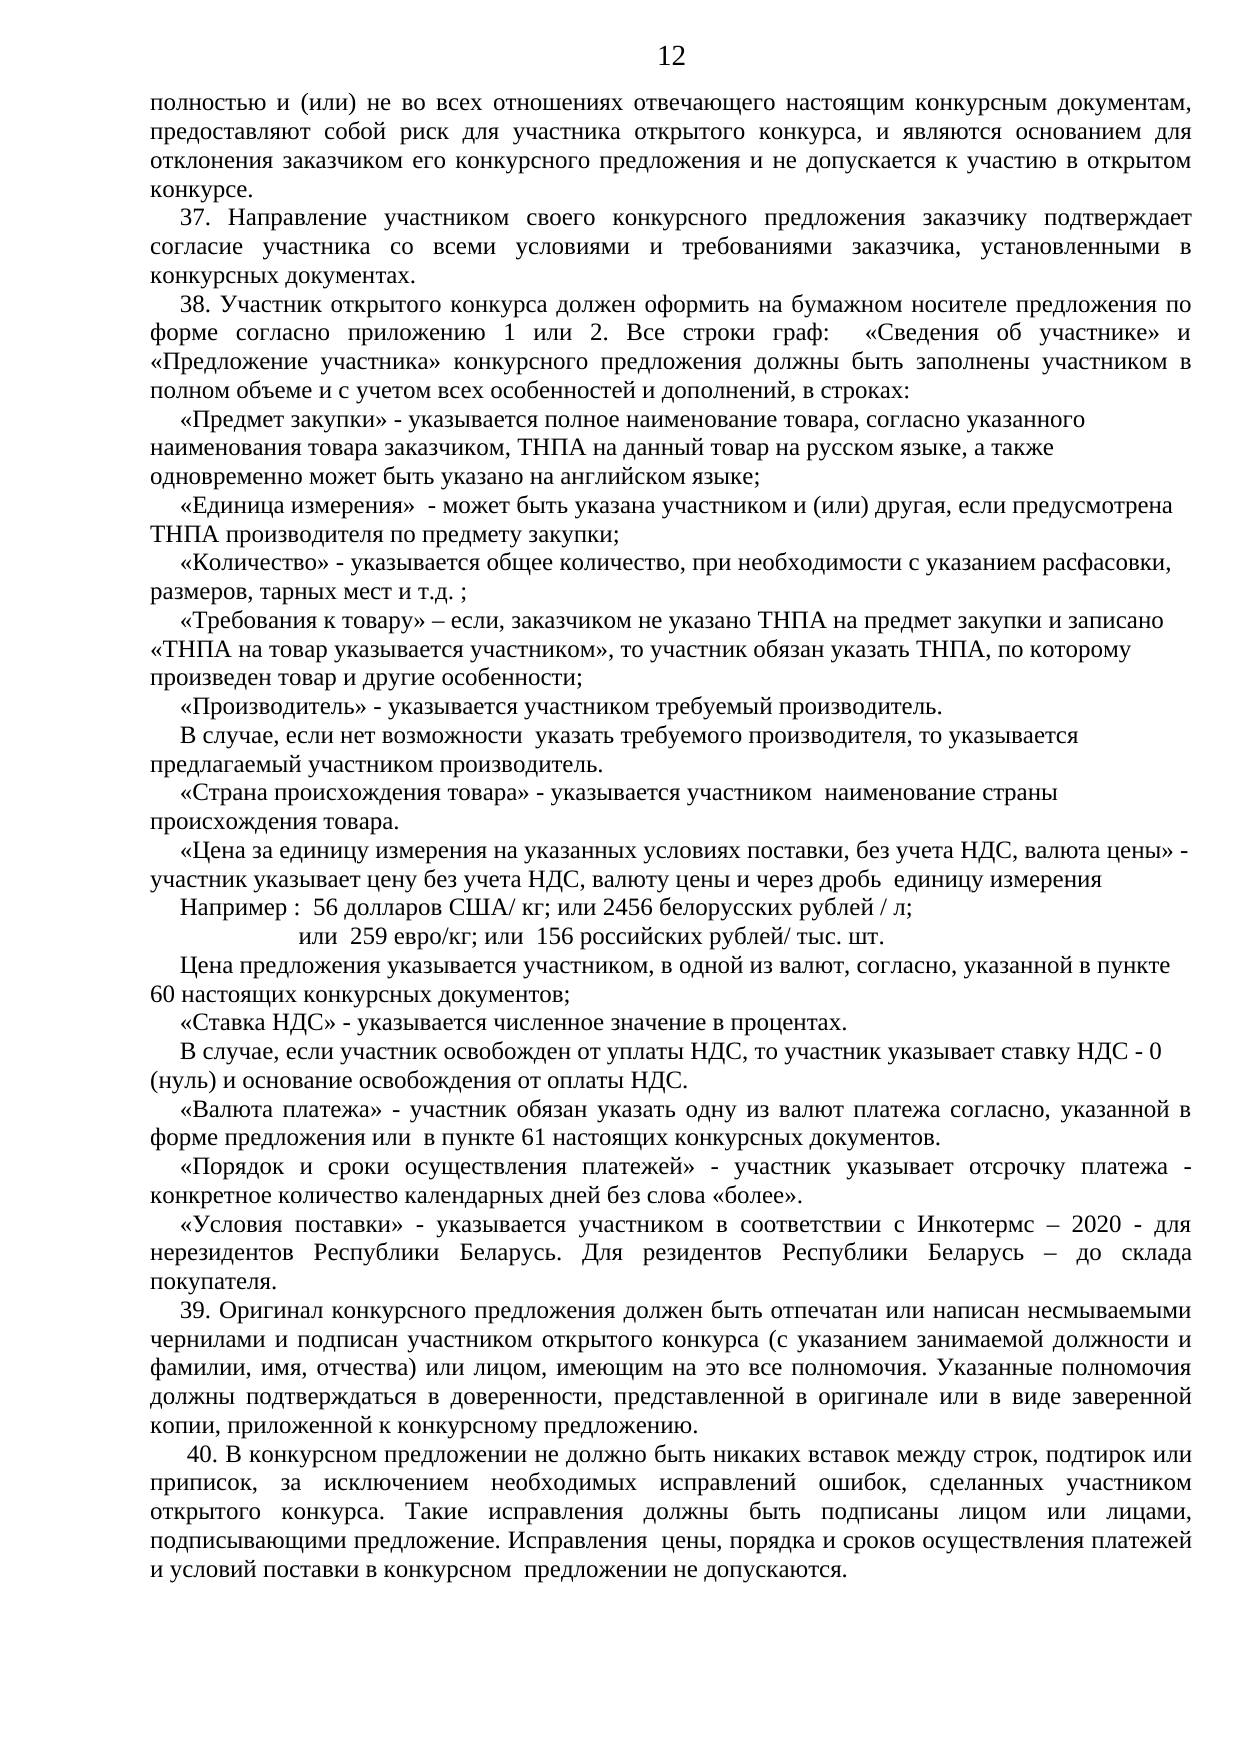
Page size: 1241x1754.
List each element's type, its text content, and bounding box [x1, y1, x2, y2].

text В случае, если участник освобожден от уплаты НДС, то участник указывает ставку НДС - 0 (нуль) и основание освобождения от оплаты НДС. [150, 1036, 1193, 1094]
text «Производитель» - указывается участником требуемый производитель. [150, 691, 1193, 720]
text «Страна происхождения товара» - указывается участником наименование страны происхождения товара. [150, 777, 1193, 835]
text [150, 87, 1193, 202]
text или 259 евро/кг; или 156 российских рублей/ тыс. шт. [150, 921, 1193, 950]
text 38. Участник открытого конкурса должен оформить на бумажном носителе предложения по форме согласно приложению 1 или 2. Все строки граф: «Сведения об участнике» и «Предложение участника» конкурсного предложения должны быть заполнены участником в полном объеме и с учетом всех особенностей и дополнений, в строках: [150, 289, 1193, 404]
text «Условия поставки» - указывается участником в соответствии с Инкотермс – 2020 - для нерезидентов Республики Беларусь. Для резидентов Республики Беларусь – до склада покупателя. [150, 1209, 1193, 1295]
text «Количество» - указывается общее количество, при необходимости с указанием расфасовки, размеров, тарных мест и т.д. ; [150, 547, 1193, 605]
text «Единица измерения» - может быть указана участником и (или) другая, если предусмотрена ТНПА производителя по предмету закупки; [150, 490, 1193, 547]
text Например : 56 долларов США/ кг; или 2456 белорусских рублей / л; [150, 892, 1193, 921]
text «Требования к товару» – если, заказчиком не указано ТНПА на предмет закупки и записано «ТНПА на товар указывается участником», то участник обязан указать ТНПА, по которому произведен товар и другие особенности; [150, 605, 1193, 691]
text 39. Оригинал конкурсного предложения должен быть отпечатан или написан несмываемыми чернилами и подписан участником открытого конкурса (с указанием занимаемой должности и фамилии, имя, отчества) или лицом, имеющим на это все полномочия. Указанные полномочия должны подтверждаться в доверенности, представленной в оригинале или в виде заверенной копии, приложенной к конкурсному предложению. [150, 1295, 1193, 1439]
text «Ставка НДС» - указывается численное значение в процентах. [150, 1007, 1193, 1036]
text «Предмет закупки» - указывается полное наименование товара, согласно указанного наименования товара заказчиком, ТНПА на данный товар на русском языке, а также одновременно может быть указано на английском языке; [150, 404, 1193, 490]
text В случае, если нет возможности указать требуемого производителя, то указывается предлагаемый участником производитель. [150, 720, 1193, 777]
text «Порядок и сроки осуществления платежей» - участник указывает отсрочку платежа - конкретное количество календарных дней без слова «более». [150, 1151, 1193, 1209]
text 40. В конкурсном предложении не должно быть никаких вставок между строк, подтирок или приписок, за исключением необходимых исправлений ошибок, сделанных участником открытого конкурса. Такие исправления должны быть подписаны лицом или лицами, подписывающими предложение. Исправления цены, порядка и сроков осуществления платежей и условий поставки в конкурсном предложении не допускаются. [150, 1439, 1193, 1582]
text «Валюта платежа» - участник обязан указать одну из валют платежа согласно, указанной в форме предложения или в пункте 61 настоящих конкурсных документов. [150, 1094, 1193, 1151]
text Цена предложения указывается участником, в одной из валют, согласно, указанной в пункте 60 настоящих конкурсных документов; [150, 950, 1193, 1007]
text «Цена за единицу измерения на указанных условиях поставки, без учета НДС, валюта цены» - участник указывает цену без учета НДС, валюту цены и через дробь единицу измерения [150, 835, 1193, 892]
text 37. Направление участником своего конкурсного предложения заказчику подтверждает согласие участника со всеми условиями и требованиями заказчика, установленными в конкурсных документах. [150, 202, 1193, 289]
